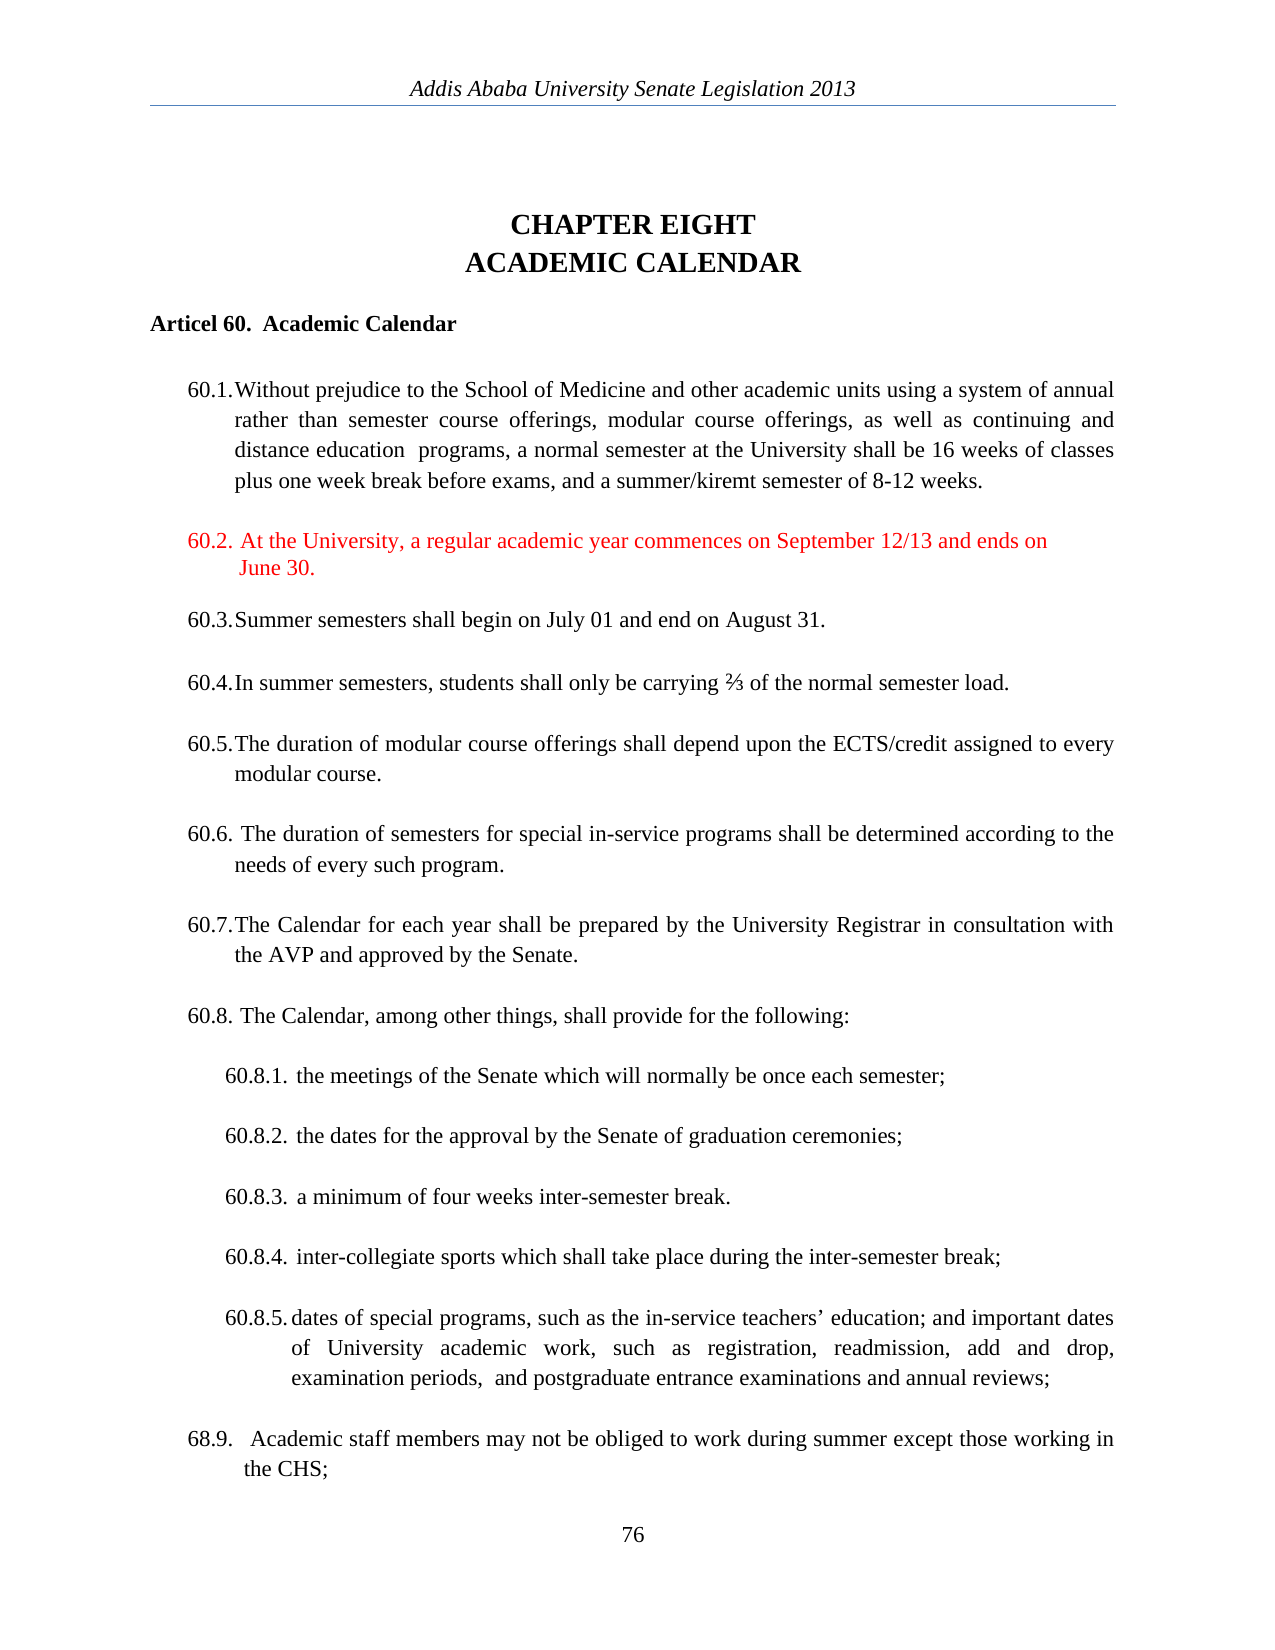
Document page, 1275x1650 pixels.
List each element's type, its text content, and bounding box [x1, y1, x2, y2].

list the dates for the approval by the Senate of graduation ceremonies; [225, 1123, 1116, 1149]
list At the University, a regular academic year commences on September 12/13 and ends on [187, 527, 1116, 553]
list Summer semesters shall begin on July 01 and end on August 31. [187, 606, 1116, 633]
list Without prejudice to the School of Medicine and other academic units using a system of annual rather than semester course offerings, modular course offerings, as well as continuing and distance education programs, a normal semester at the University shall be 16 weeks of classes plus one week break before exams, and a summer/kiremt semester of 8-12 weeks. [187, 376, 1116, 493]
list The Calendar, among other things, shall provide for the following: [187, 1002, 1116, 1028]
list dates of special programs, such as the in-service teachers’ education; and important dates of University academic work, such as registration, readmission, add and drop, examination periods, and postgraduate entrance examinations and annual reviews; [225, 1304, 1116, 1391]
list Academic staff members may not be obliged to work during summer except those working in the CHS; [187, 1425, 1116, 1481]
list June 30. [187, 553, 1116, 580]
list In summer semesters, students shall only be carrying ⅔ of the normal semester load. [187, 667, 1116, 695]
text ACADEMIC CALENDAR [150, 245, 1116, 279]
list The duration of semesters for special in-service programs shall be determined according to the needs of every such program. [187, 821, 1116, 877]
list The duration of modular course offerings shall depend upon the ECTS/credit assigned to every modular course. [187, 730, 1116, 786]
list a minimum of four weeks inter-semester break. [225, 1183, 1116, 1209]
list Academic Calendar [150, 310, 1116, 337]
list inter-collegiate sports which shall take place during the inter-semester break; [225, 1243, 1116, 1270]
list The Calendar for each year shall be prepared by the University Registrar in consultation with the AVP and approved by the Senate. [187, 911, 1116, 968]
text CHAPTER EIGHT [150, 207, 1116, 240]
list the meetings of the Senate which will normally be once each semester; [225, 1062, 1116, 1088]
